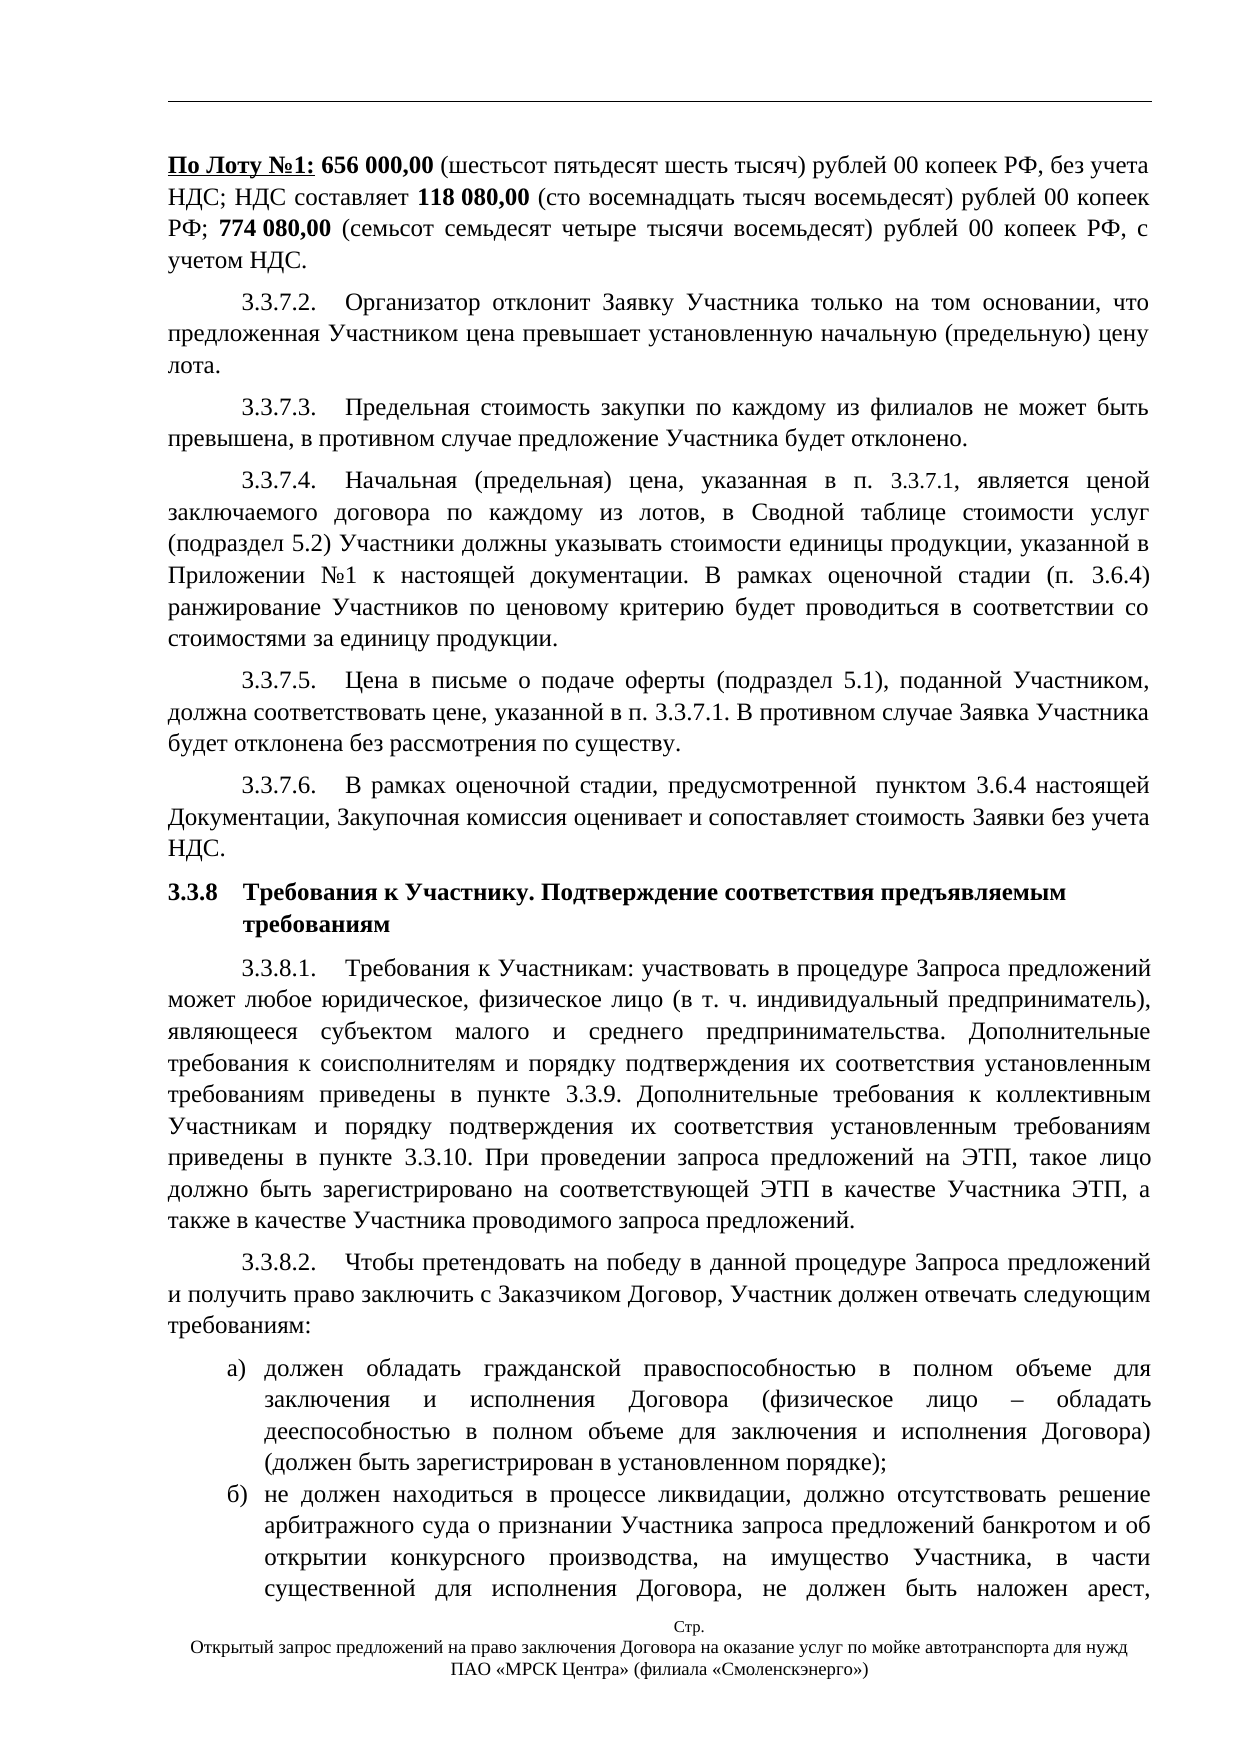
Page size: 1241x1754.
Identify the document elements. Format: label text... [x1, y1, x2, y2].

subtitle Требования к Участнику. Подтверждение соответствия предъявляемым требованиям [168, 877, 1152, 938]
list Цена в письме о подаче оферты (подраздел 5.1), поданной Участником, должна соответствовать цене, указанной в п. 3.3.7.1. В противном случае Заявка Участника будет отклонена без рассмотрения по существу. [168, 665, 1150, 757]
list Требования к Участникам: участвовать в процедуре Запроса предложений может любое юридическое, физическое лицо (в т. ч. индивидуальный предприниматель), являющееся субъектом малого и среднего предпринимательства. Дополнительные требования к соисполнителям и порядку подтверждения их соответствия установленным требованиям приведены в пункте 3.3.9. Дополнительные требования к коллективным Участникам и порядку подтверждения их соответствия установленным требованиям приведены в пункте 3.3.10. При проведении запроса предложений на ЭТП, такое лицо должно быть зарегистрировано на соответствующей ЭТП в качестве Участника ЭТП, а также в качестве Участника проводимого запроса предложений. [168, 953, 1152, 1234]
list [227, 1479, 1152, 1602]
list Чтобы претендовать на победу в данной процедуре Запроса предложений и получить право заключить с Заказчиком Договор, Участник должен отвечать следующим требованиям: [168, 1247, 1152, 1339]
list Начальная (предельная) цена, указанная в п. 3.3.7.1, является ценой заключаемого договора по каждому из лотов, в Сводной таблице стоимости услуг (подраздел 5.2) Участники должны указывать стоимости единицы продукции, указанной в Приложении №1 к настоящей документации. В рамках оценочной стадии (п. 3.6.4) ранжирование Участников по ценовому критерию будет проводиться в соответствии со стоимостями за единицу продукции. [168, 465, 1150, 652]
list Организатор отклонит Заявку Участника только на том основании, что предложенная Участником цена превышает установленную начальную (предельную) цену лота. [168, 287, 1150, 378]
text По Лоту №1: 656 000,00 (шестьсот пятьдесят шесть тысяч) рублей 00 копеек РФ, без учета НДС; НДС составляет 118 080,00 (сто восемнадцать тысяч восемьдесят) рублей 00 копеек РФ; 774 080,00 (семьсот семьдесят четыре тысячи восемьдесят) рублей 00 копеек РФ, с учетом НДС. [168, 150, 1150, 273]
list Предельная стоимость закупки по каждому из филиалов не может быть превышена, в противном случае предложение Участника будет отклонено. [168, 392, 1150, 452]
list должен обладать гражданской правоспособностью в полном объеме для заключения и исполнения Договора (физическое лицо – обладать дееспособностью в полном объеме для заключения и исполнения Договора) (должен быть зарегистрирован в установленном порядке); [227, 1353, 1152, 1476]
list В рамках оценочной стадии, предусмотренной пунктом 3.6.4 настоящей Документации, Закупочная комиссия оценивает и сопоставляет стоимость Заявки без учета НДС. [168, 770, 1150, 862]
